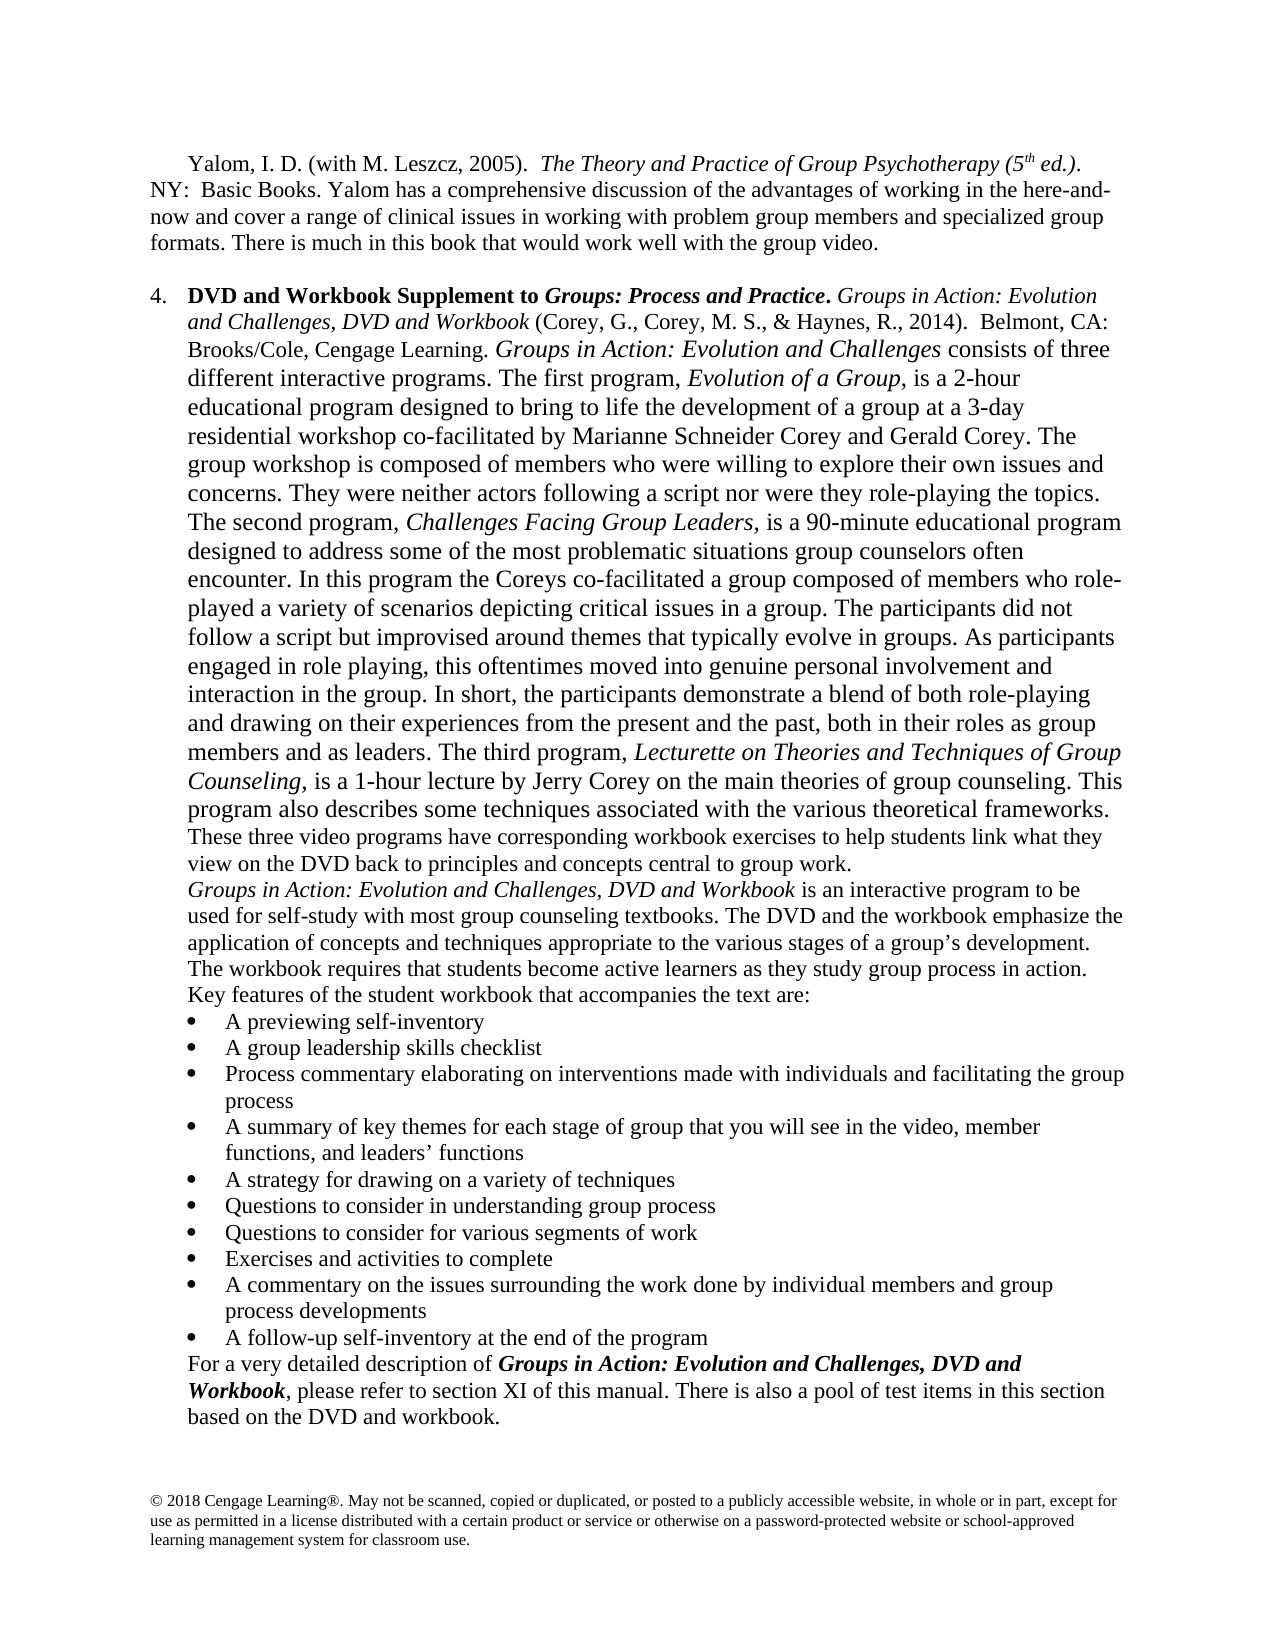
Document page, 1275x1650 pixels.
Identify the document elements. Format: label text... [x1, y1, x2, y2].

list A previewing self-inventory [187, 1008, 1125, 1034]
list A summary of key themes for each stage of group that you will see in the video, member functions, and leaders’ functions [187, 1113, 1125, 1166]
list A commentary on the issues surrounding the work done by individual members and group process developments [187, 1271, 1125, 1324]
text Yalom, I. D. (with M. Leszcz, 2005). The Theory and Practice of Group Psychotherapy (5th ed.). NY: Basic Books. Yalom has a comprehensive discussion of the advantages of working in the here-and-now and cover a range of clinical issues in working with problem group members and specialized group formats. There is much in this book that would work well with the group video. [150, 150, 1125, 255]
list Process commentary elaborating on interventions made with individuals and facilitating the group process [187, 1060, 1125, 1113]
list Questions to consider in understanding group process [187, 1192, 1125, 1218]
list A group leadership skills checklist [187, 1034, 1125, 1060]
list A strategy for drawing on a variety of techniques [187, 1166, 1125, 1192]
list Questions to consider for various segments of work [187, 1218, 1125, 1245]
text Key features of the student workbook that accompanies the text are: [187, 981, 1125, 1008]
text For a very detailed description of Groups in Action: Evolution and Challenges, DVD and Workbook, please refer to section XI of this manual. There is also a pool of test items in this section based on the DVD and workbook. [187, 1350, 1125, 1429]
text These three video programs have corresponding workbook exercises to help students link what they view on the DVD back to principles and concepts central to group work. [150, 823, 1125, 876]
list Exercises and activities to complete [187, 1245, 1125, 1271]
text 4. DVD and Workbook Supplement to Groups: Process and Practice. Groups in Action: Evolution and Challenges, DVD and Workbook (Corey, G., Corey, M. S., & Haynes, R., 2014). Belmont, CA: Brooks/Cole, Cengage Learning. Groups in Action: Evolution and Challenges consists of three different interactive programs. The first program, Evolution of a Group, is a 2-hour educational program designed to bring to life the development of a group at a 3-day residential workshop co-facilitated by Marianne Schneider Corey and Gerald Corey. The group workshop is composed of members who were willing to explore their own issues and concerns. They were neither actors following a script nor were they role-playing the topics. The second program, Challenges Facing Group Leaders, is a 90-minute educational program designed to address some of the most problematic situations group counselors often encounter. In this program the Coreys co-facilitated a group composed of members who role-played a variety of scenarios depicting critical issues in a group. The participants did not follow a script but improvised around themes that typically evolve in groups. As participants engaged in role playing, this oftentimes moved into genuine personal involvement and interaction in the group. In short, the participants demonstrate a blend of both role-playing and drawing on their experiences from the present and the past, both in their roles as group members and as leaders. The third program, Lecturette on Theories and Techniques of Group Counseling, is a 1-hour lecture by Jerry Corey on the main theories of group counseling. This program also describes some techniques associated with the various theoretical frameworks. [150, 282, 1125, 823]
list A follow-up self-inventory at the end of the program [187, 1324, 1125, 1350]
text Groups in Action: Evolution and Challenges, DVD and Workbook is an interactive program to be used for self-study with most group counseling textbooks. The DVD and the workbook emphasize the application of concepts and techniques appropriate to the various stages of a group’s development. The workbook requires that students become active learners as they study group process in action. [150, 876, 1125, 981]
